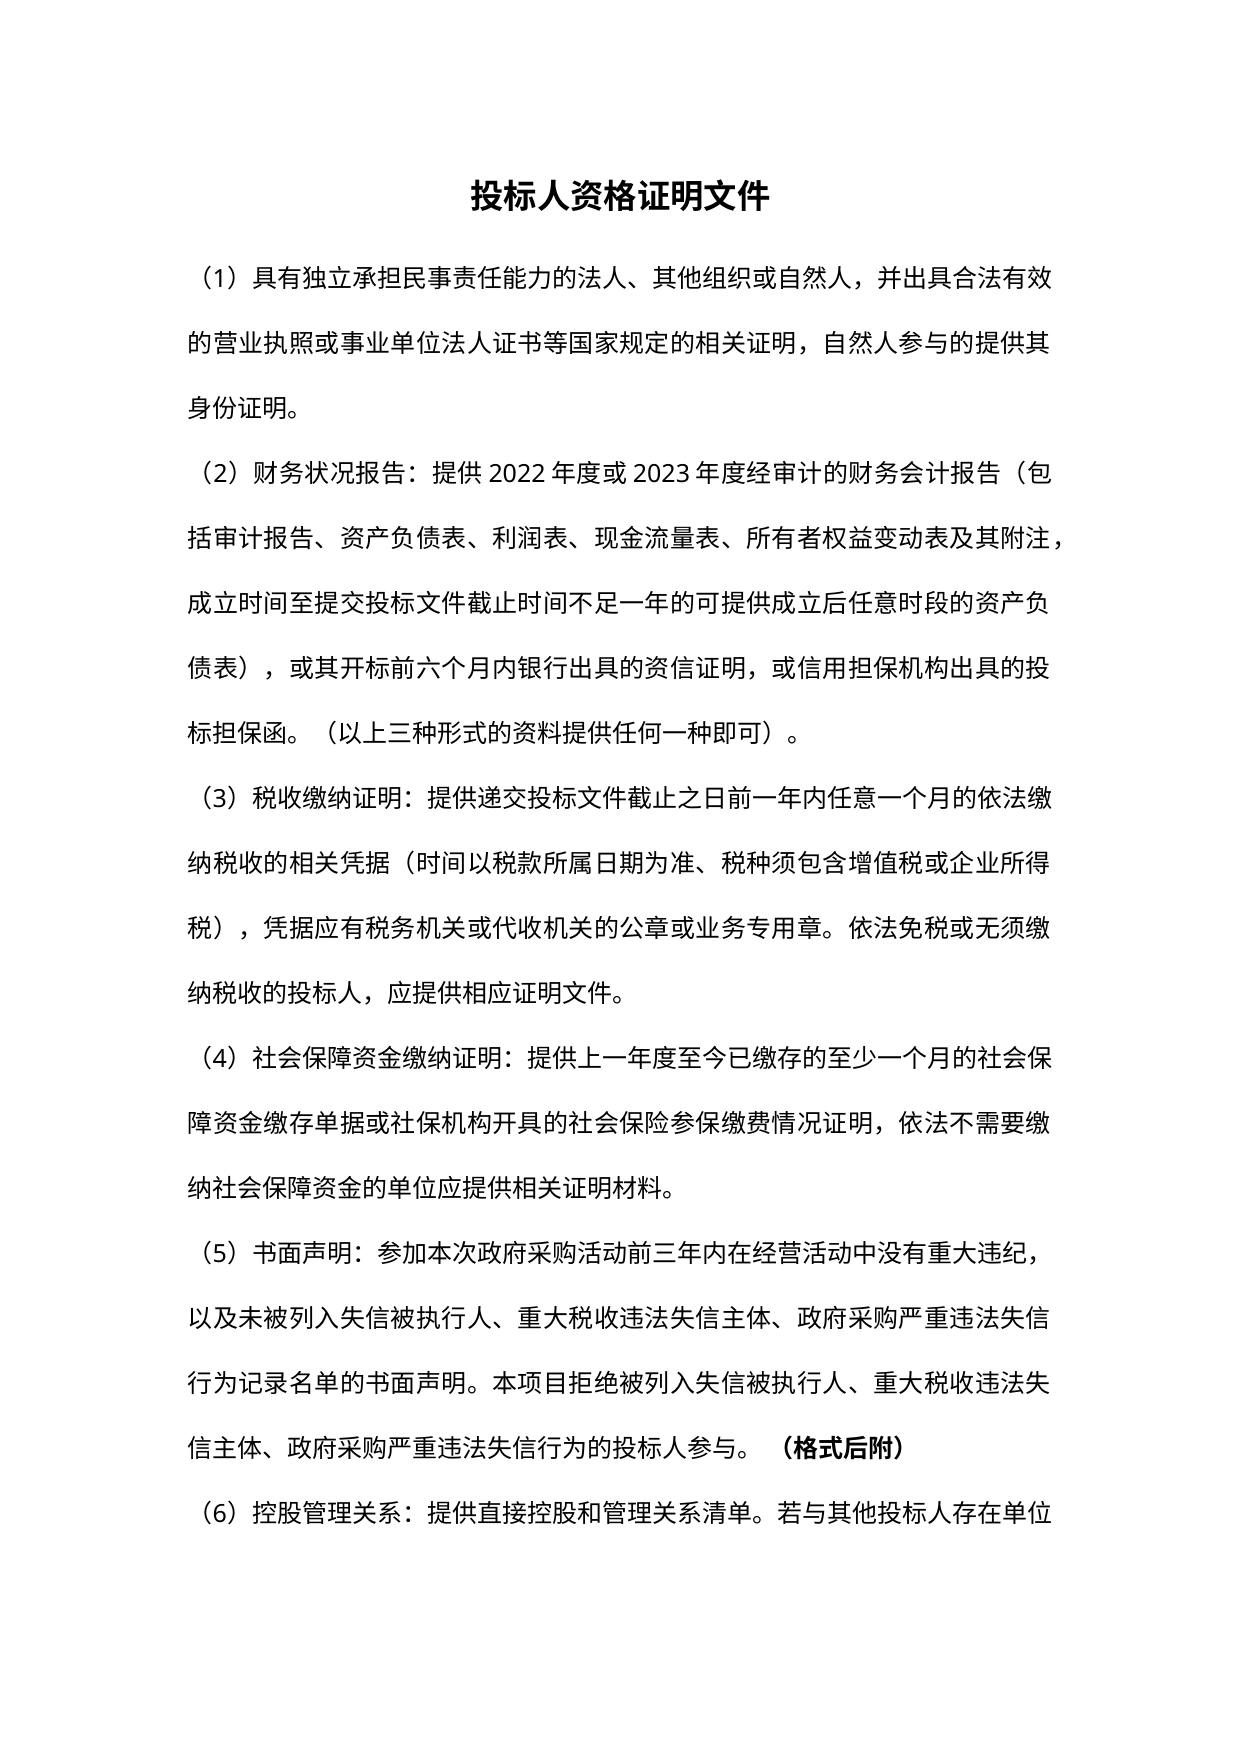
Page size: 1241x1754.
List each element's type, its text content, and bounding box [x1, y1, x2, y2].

list 投标人资格证明文件 [187, 162, 1053, 227]
text （5）书面声明：参加本次政府采购活动前三年内在经营活动中没有重大违纪，以及未被列入失信被执行人、重大税收违法失信主体、政府采购严重违法失信行为记录名单的书面声明。本项目拒绝被列入失信被执行人、重大税收违法失信主体、政府采购严重违法失信行为的投标人参与。 （格式后附） [187, 1219, 1053, 1479]
text （2）财务状况报告：提供2022年度或2023年度经审计的财务会计报告（包括审计报告、资产负债表、利润表、现金流量表、所有者权益变动表及其附注，成立时间至提交投标文件截止时间不足一年的可提供成立后任意时段的资产负债表），或其开标前六个月内银行出具的资信证明，或信用担保机构出具的投标担保函。（以上三种形式的资料提供任何一种即可）。 [187, 439, 1053, 764]
text （4）社会保障资金缴纳证明：提供上一年度至今已缴存的至少一个月的社会保障资金缴存单据或社保机构开具的社会保险参保缴费情况证明，依法不需要缴纳社会保障资金的单位应提供相关证明材料。 [187, 1024, 1053, 1219]
text （3）税收缴纳证明：提供递交投标文件截止之日前一年内任意一个月的依法缴纳税收的相关凭据（时间以税款所属日期为准、税种须包含增值税或企业所得税），凭据应有税务机关或代收机关的公章或业务专用章。依法免税或无须缴纳税收的投标人，应提供相应证明文件。 [187, 764, 1053, 1024]
text （1）具有独立承担民事责任能力的法人、其他组织或自然人，并出具合法有效的营业执照或事业单位法人证书等国家规定的相关证明，自然人参与的提供其身份证明。 [187, 244, 1053, 439]
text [187, 1479, 1053, 1544]
